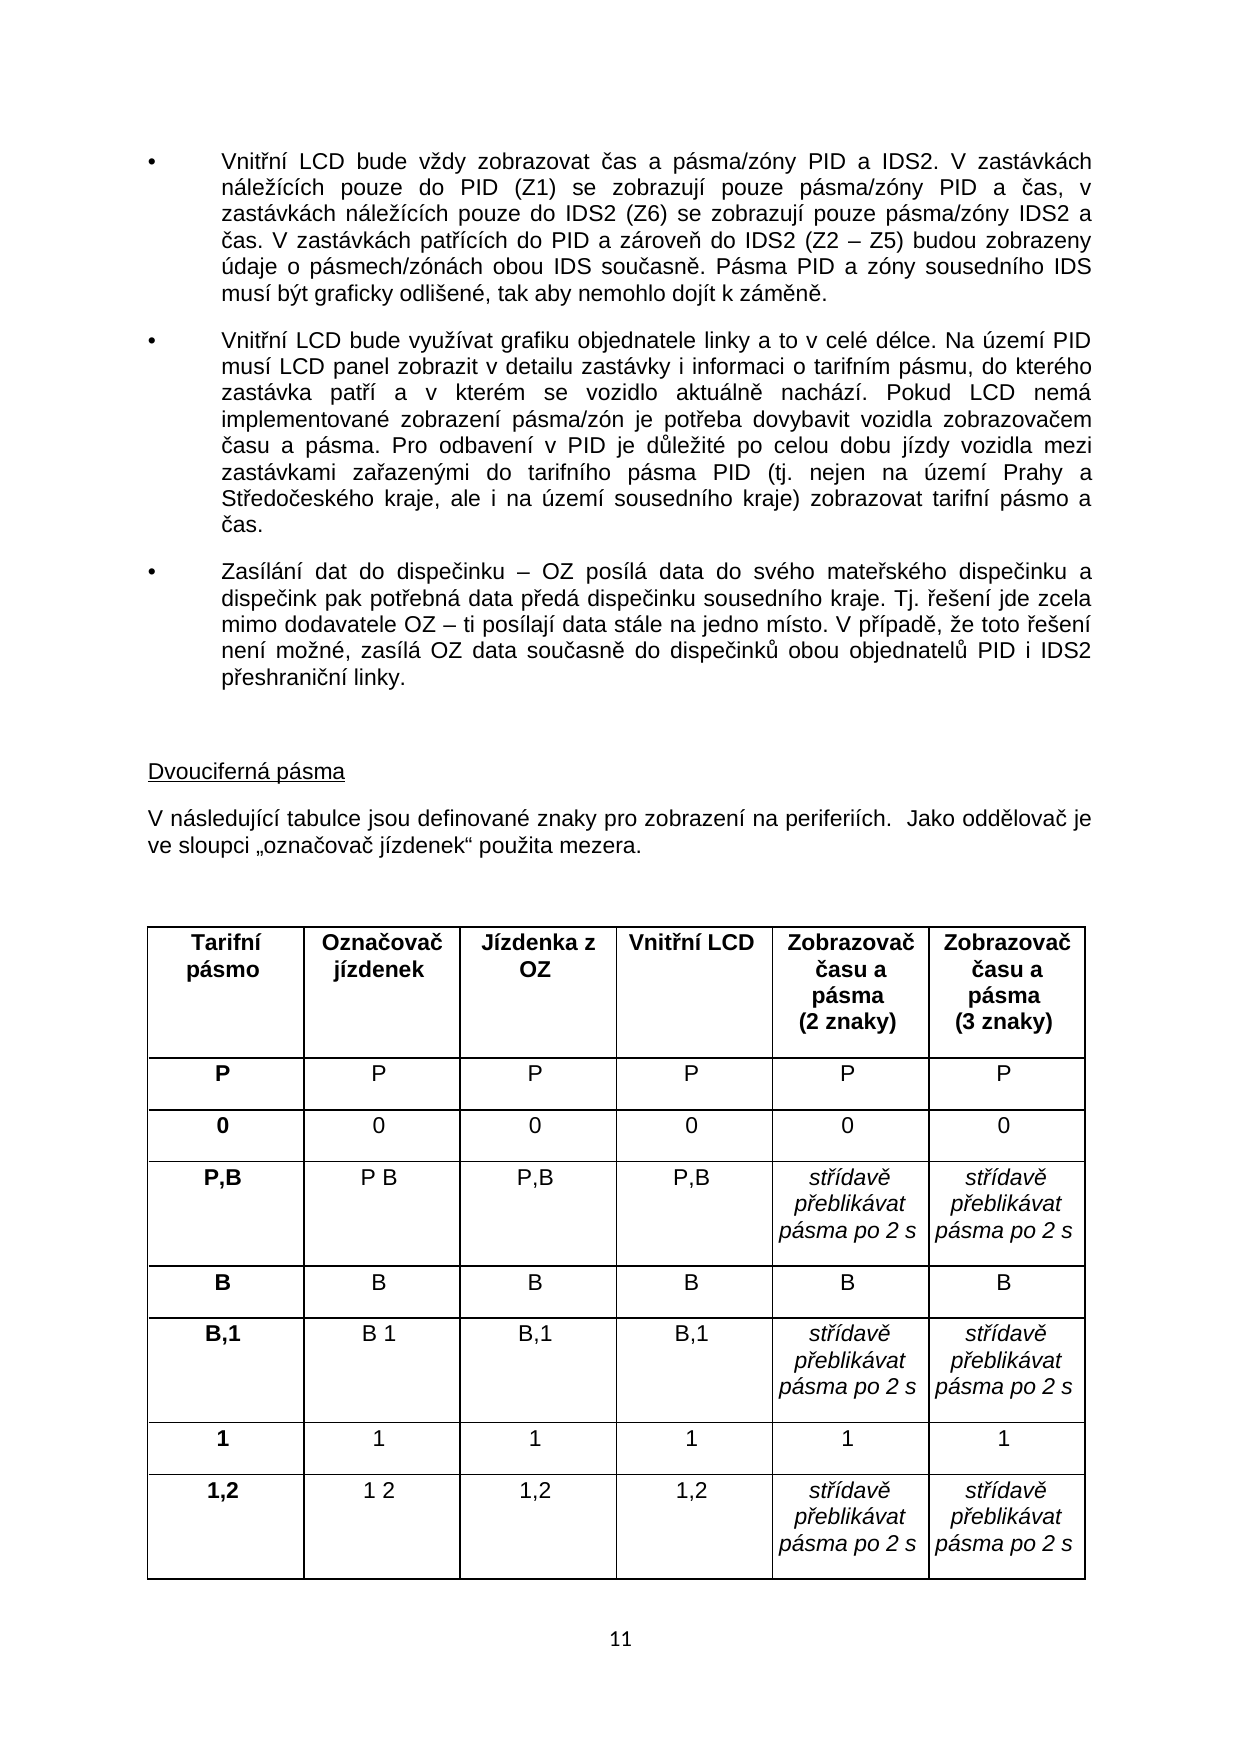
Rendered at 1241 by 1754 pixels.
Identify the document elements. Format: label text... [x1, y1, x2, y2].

table_cell střídavě přeblikávat pásma po 2 s [773, 1475, 928, 1578]
table_cell 1 [461, 1423, 616, 1474]
table_cell 1,2 [461, 1475, 616, 1578]
table_header Zobrazovač času a pásma (3 znaky) [930, 928, 1084, 1057]
text • Vnitřní LCD bude vždy zobrazovat čas a pásma/zóny PID a IDS2. V zastávkách náležících pouze do PID (Z1) se zobrazují pouze pásma/zóny PID a čas, v zastávkách náležících pouze do IDS2 (Z6) se zobrazují pouze pásma/zóny IDS2 a čas. V zastávkách patřících do PID a zároveň do IDS2 (Z2 – Z5) budou zobrazeny údaje o pásmech/zónách obou IDS současně. Pásma PID a zóny sousedního IDS musí být graficky odlišené, tak aby nemohlo dojít k záměně. [148, 148, 1092, 306]
table_cell B [461, 1267, 616, 1317]
text V následující tabulce jsou definované znaky pro zobrazení na periferiích. Jako oddělovač je ve sloupci „označovač jízdenek“ použita mezera. [148, 805, 1092, 858]
table_cell P [461, 1059, 616, 1109]
table_header Tarifní pásmo [148, 928, 303, 1057]
text • Zasílání dat do dispečinku – OZ posílá data do svého mateřského dispečinku a dispečink pak potřebná data předá dispečinku sousedního kraje. Tj. řešení jde zcela mimo dodavatele OZ – ti posílají data stále na jedno místo. V případě, že toto řešení není možné, zasílá OZ data současně do dispečinků obou objednatelů PID i IDS2 přeshraniční linky. [148, 558, 1092, 690]
table_cell P,B [148, 1162, 303, 1265]
table_header Vnitřní LCD [617, 928, 772, 1057]
table_cell 1 [773, 1423, 928, 1474]
table_cell P,B [617, 1162, 772, 1265]
table_header Jízdenka z OZ [461, 928, 616, 1057]
table_cell B,1 [461, 1319, 616, 1422]
table_cell 0 [461, 1111, 616, 1161]
table_cell P [773, 1059, 928, 1109]
table_cell B,1 [148, 1318, 303, 1422]
table_cell střídavě přeblikávat pásma po 2 s [930, 1162, 1084, 1265]
table_cell 1 [930, 1423, 1084, 1474]
table_cell 1 2 [305, 1475, 459, 1578]
text • Vnitřní LCD bude využívat grafiku objednatele linky a to v celé délce. Na území PID musí LCD panel zobrazit v detailu zastávky i informaci o tarifním pásmu, do kterého zastávka patří a v kterém se vozidlo aktuálně nachází. Pokud LCD nemá implementované zobrazení pásma/zón je potřeba dovybavit vozidla zobrazovačem času a pásma. Pro odbavení v PID je důležité po celou dobu jízdy vozidla mezi zastávkami zařazenými do tarifního pásma PID (tj. nejen na území Prahy a Středočeského kraje, ale i na území sousedního kraje) zobrazovat tarifní pásmo a čas. [148, 327, 1092, 537]
table_cell střídavě přeblikávat pásma po 2 s [773, 1162, 928, 1265]
table_cell B [773, 1267, 928, 1317]
table_cell střídavě přeblikávat pásma po 2 s [930, 1319, 1084, 1422]
table_header Označovač jízdenek [305, 928, 459, 1057]
table_cell 0 [773, 1111, 928, 1161]
table_cell 0 [305, 1111, 459, 1161]
table_cell P [305, 1059, 459, 1109]
table_cell 1 [617, 1423, 772, 1474]
table_cell 1 [148, 1423, 303, 1474]
table_cell 0 [148, 1110, 303, 1161]
table_cell B,1 [617, 1319, 772, 1422]
table_cell P B [305, 1162, 459, 1265]
table_cell střídavě přeblikávat pásma po 2 s [773, 1319, 928, 1422]
table_cell P [930, 1059, 1084, 1109]
table_cell B [148, 1266, 303, 1317]
table_cell B [305, 1267, 459, 1317]
text Dvouciferná pásma [148, 758, 1092, 784]
table_cell 1,2 [617, 1475, 772, 1578]
table_cell B [930, 1267, 1084, 1317]
table_cell 0 [930, 1111, 1084, 1161]
table_cell 0 [617, 1111, 772, 1161]
table_cell P,B [461, 1162, 616, 1265]
table_cell 1 [305, 1423, 459, 1474]
table_cell B 1 [305, 1319, 459, 1422]
table_cell P [148, 1058, 303, 1109]
table_cell 1,2 [148, 1475, 303, 1578]
table_cell P [617, 1059, 772, 1109]
table_header Zobrazovač času a pásma (2 znaky) [773, 928, 928, 1057]
table_cell B [617, 1267, 772, 1317]
table_cell střídavě přeblikávat pásma po 2 s [930, 1475, 1084, 1578]
